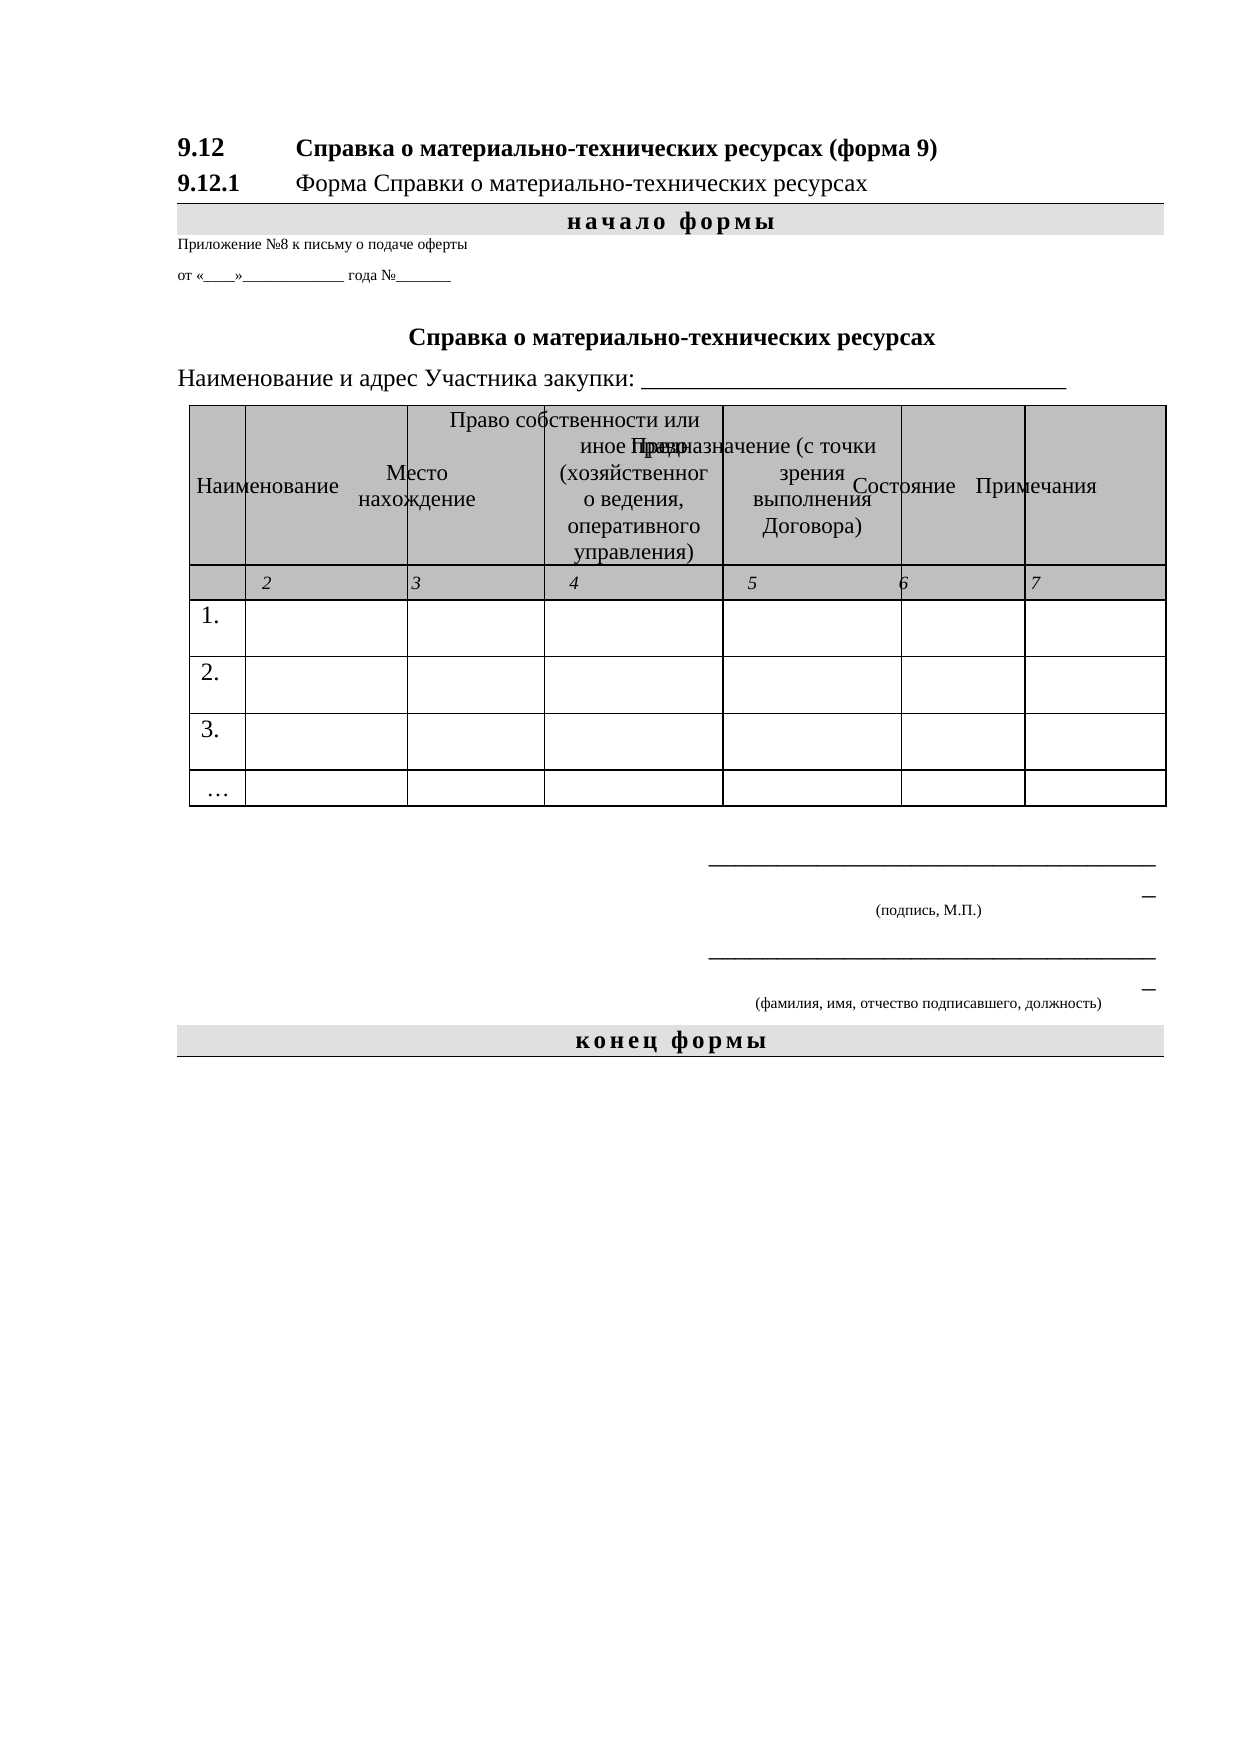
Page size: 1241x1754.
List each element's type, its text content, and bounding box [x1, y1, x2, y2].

table_cell 4 [545, 566, 722, 599]
table_cell [902, 771, 1024, 805]
table_header № п/п [190, 406, 245, 564]
table_cell [408, 601, 544, 656]
table_cell __________________________________ (фамилия, имя, отчество подписавшего, должность) [691, 931, 1167, 1025]
table_cell [190, 601, 245, 656]
table_cell [545, 771, 722, 805]
text Справка о материально-технических ресурсах [177, 322, 1167, 351]
table_cell [902, 601, 1024, 656]
table_cell 1 [190, 566, 245, 599]
table_cell [902, 657, 1024, 712]
table_header Право собственности или иное право (хозяйственного ведения, оперативного управления) [545, 406, 722, 564]
table_cell [545, 601, 722, 656]
table_cell 2 [246, 566, 407, 599]
table_cell 5 [724, 566, 901, 599]
text Приложение №8 к письму о подаче оферты от «____»_____________ года №_______ [177, 235, 1167, 297]
table_cell [408, 771, 544, 805]
table_header Состояние [902, 406, 1024, 564]
table_cell [246, 657, 407, 712]
table_cell [246, 601, 407, 656]
table_cell 7 [1026, 566, 1165, 599]
list Форма Справки о материально-технических ресурсах [177, 168, 1167, 197]
table_cell [408, 657, 544, 712]
table_cell [545, 657, 722, 712]
table_header Наименование [246, 406, 407, 564]
table_cell [545, 714, 722, 769]
text конец формы [177, 1025, 1164, 1056]
table_header __________________________________ (подпись, М.П.) [691, 807, 1167, 931]
table_cell [1026, 657, 1165, 712]
list Справка о материально-технических ресурсах (форма 9) [177, 131, 1167, 162]
table_cell [1026, 771, 1165, 805]
table_cell [190, 657, 245, 712]
table_cell [724, 657, 901, 712]
table_cell 6 [902, 566, 1024, 599]
table_cell [902, 714, 1024, 769]
table_cell [190, 714, 245, 769]
table_header Предназначение (с точки зрения выполнения Договора) [724, 406, 901, 564]
table_cell [1026, 714, 1165, 769]
text начало формы [177, 204, 1164, 235]
table_header Место нахождение [408, 406, 544, 564]
table_cell [724, 601, 901, 656]
table_cell [246, 714, 407, 769]
table_cell [246, 771, 407, 805]
table_cell [724, 714, 901, 769]
table_header Примечания [1026, 406, 1165, 564]
table_cell [408, 714, 544, 769]
table_cell 3 [408, 566, 544, 599]
table_cell … [190, 771, 245, 805]
table_cell [1026, 601, 1165, 656]
table_cell [724, 771, 901, 805]
text Наименование и адрес Участника закупки: __________________________________ [177, 363, 1167, 392]
